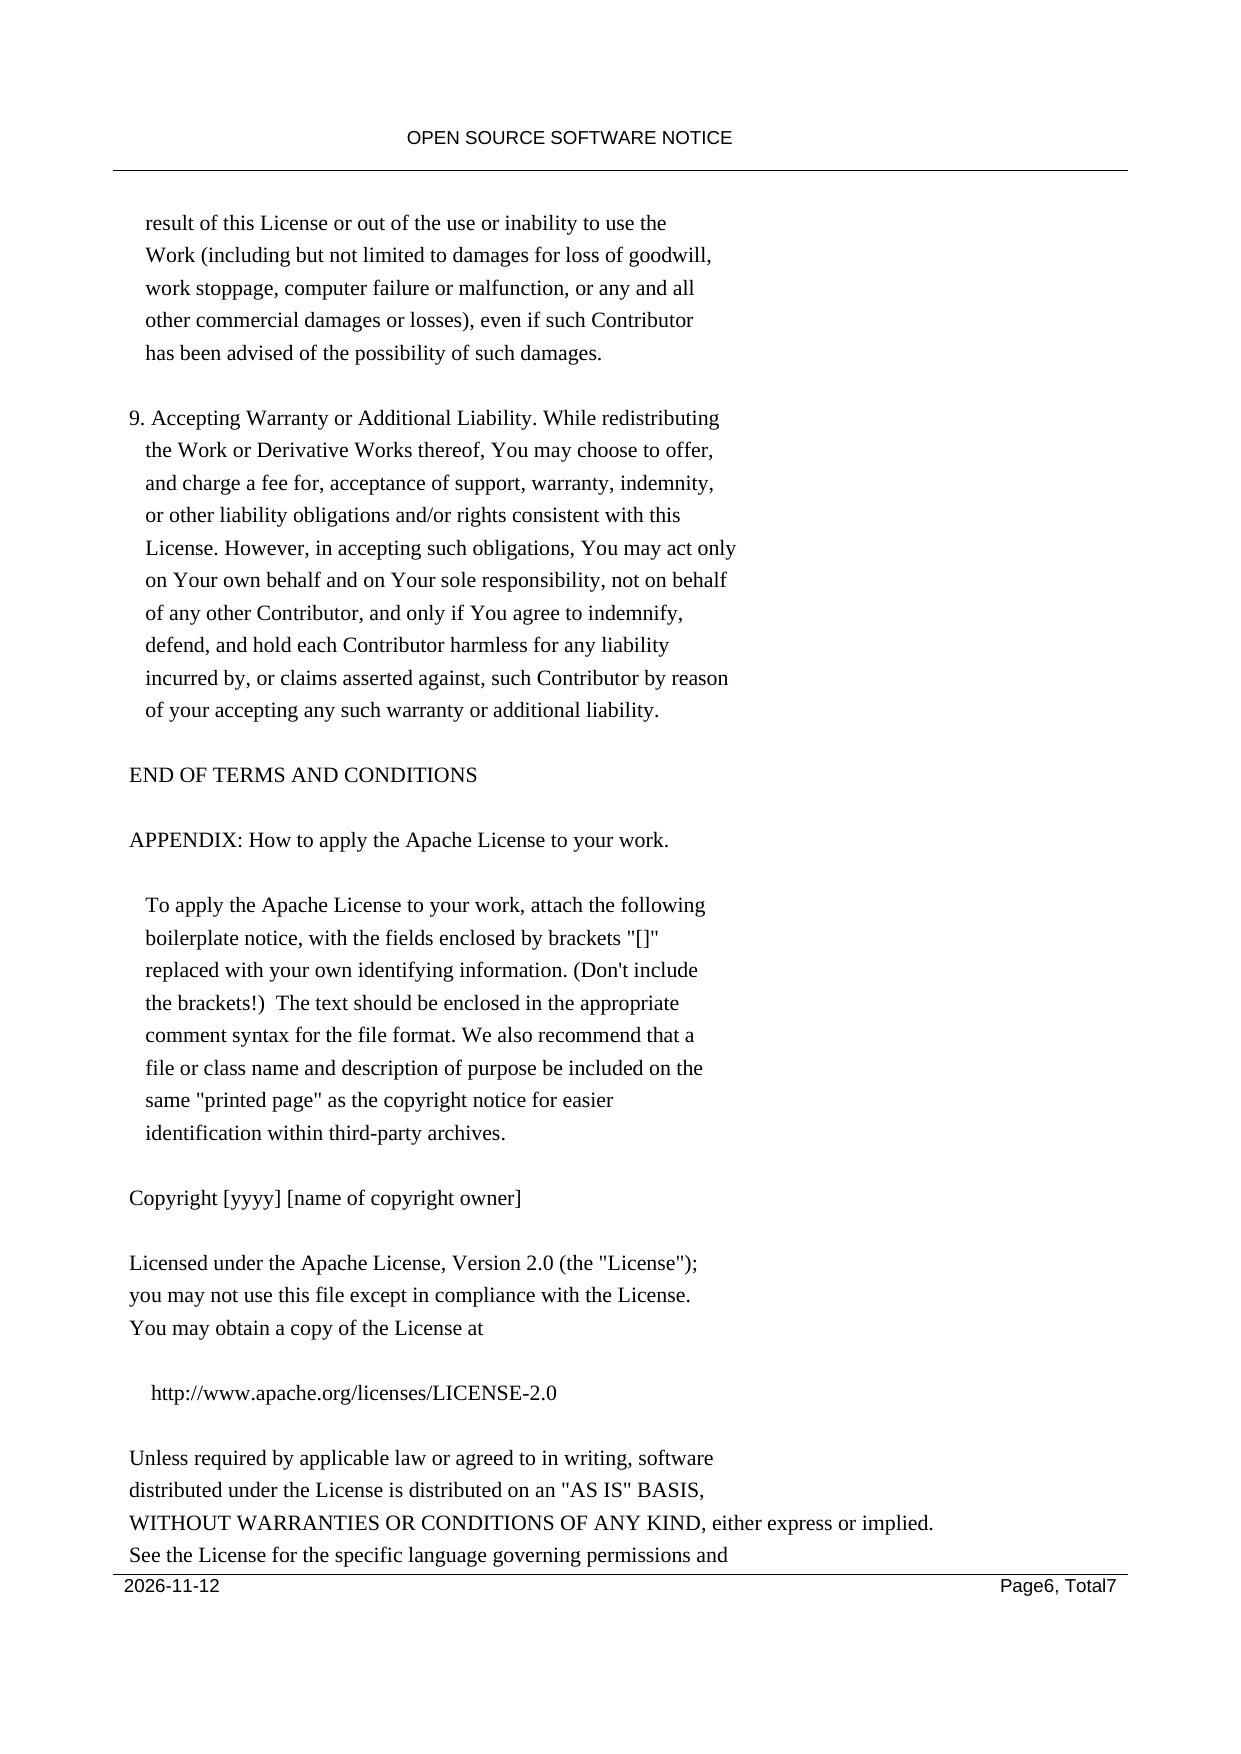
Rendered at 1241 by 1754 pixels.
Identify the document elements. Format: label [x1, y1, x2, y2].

text [112, 206, 1128, 1571]
